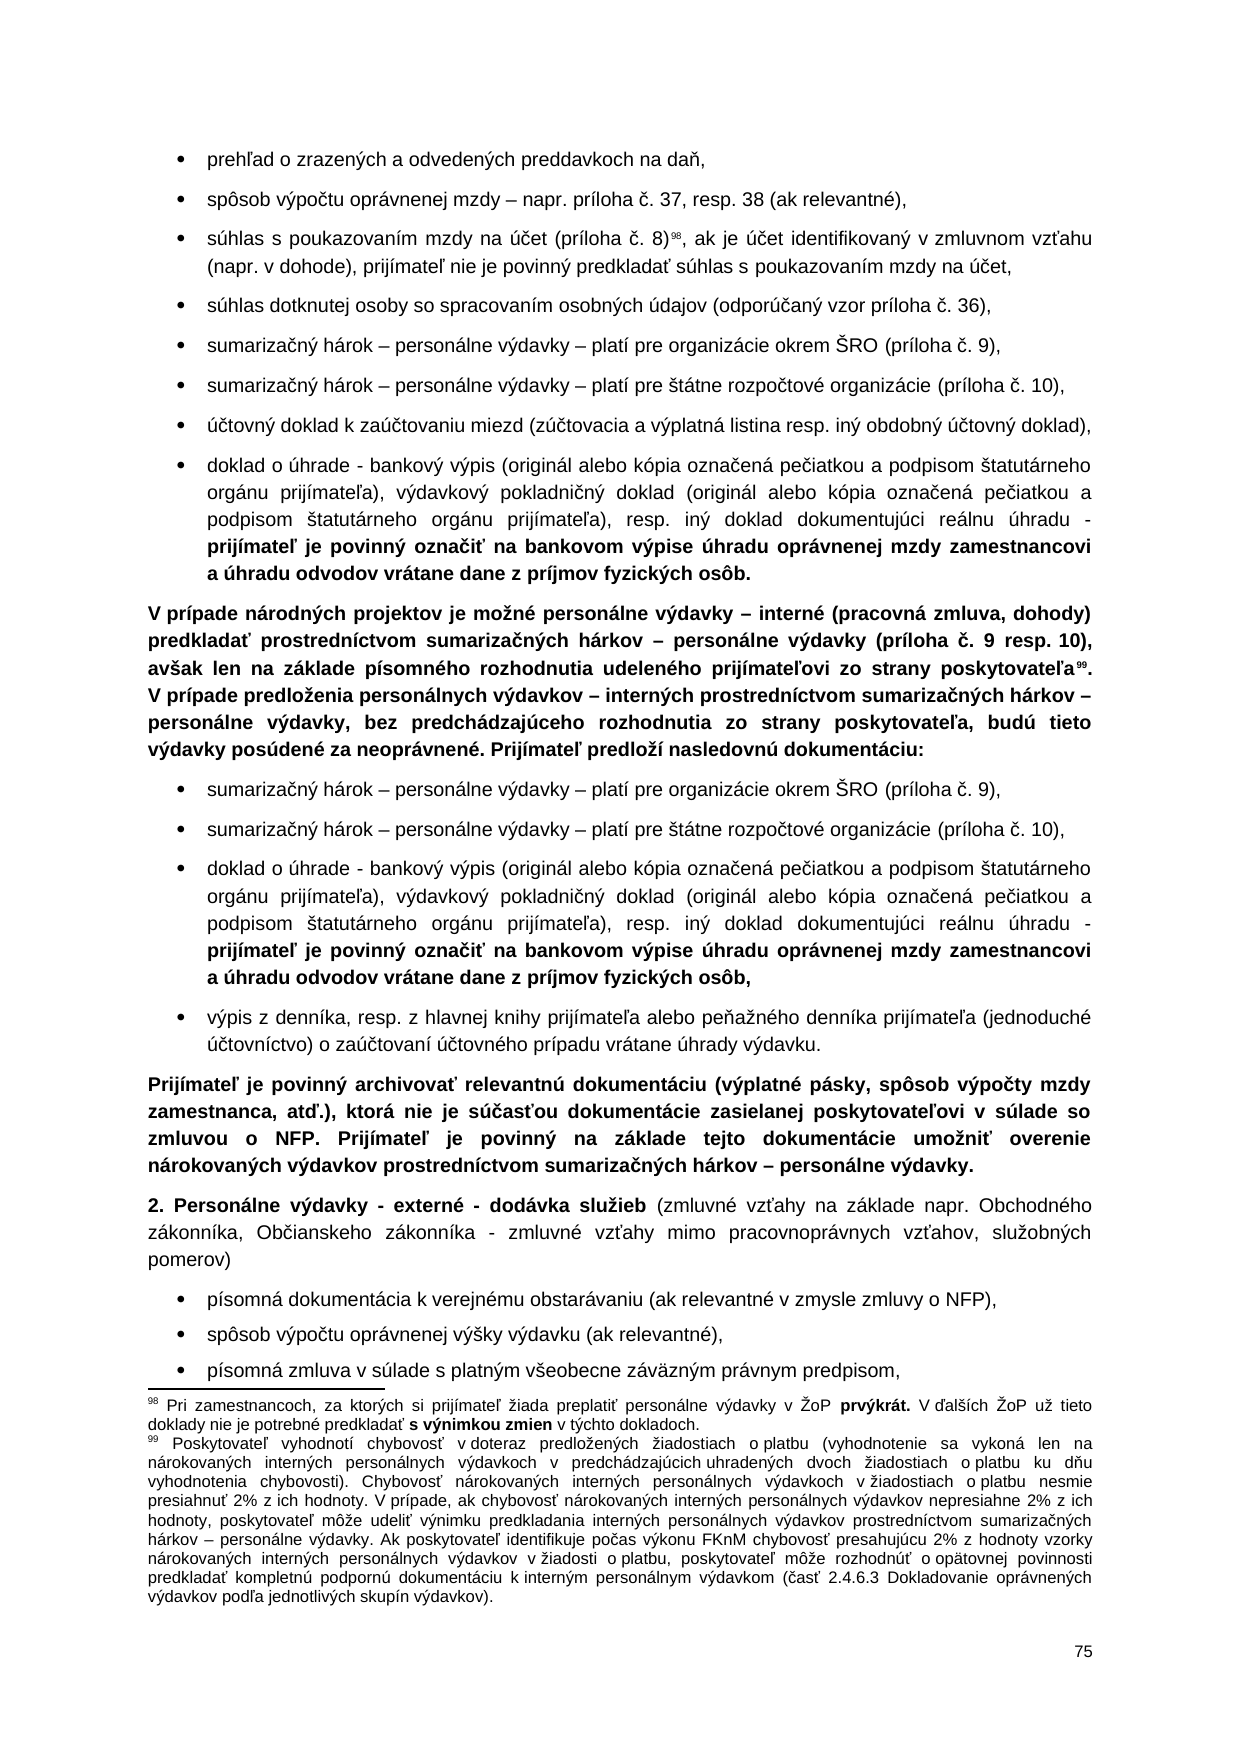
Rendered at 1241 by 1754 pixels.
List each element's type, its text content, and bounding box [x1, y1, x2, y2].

text spôsob výpočtu oprávnenej výšky výdavku (ak relevantné), [177, 1323, 1092, 1346]
list V prípade národných projektov je možné personálne výdavky – interné (pracovná zmluva, dohody) predkladať prostredníctvom sumarizačných hárkov – personálne výdavky (príloha č. 9 resp. 10), avšak len na základe písomného rozhodnutia udeleného prijímateľovi zo strany poskytovateľa. V prípade predloženia personálnych výdavkov – interných prostredníctvom sumarizačných hárkov – personálne výdavky, bez predchádzajúceho rozhodnutia zo strany poskytovateľa, budú tieto výdavky posúdené za neoprávnené. Prijímateľ predloží nasledovnú dokumentáciu: [148, 602, 1092, 761]
text súhlas dotknutej osoby so spracovaním osobných údajov (odporúčaný vzor príloha č. 36), [177, 294, 1092, 317]
text doklad o úhrade - bankový výpis (originál alebo kópia označená pečiatkou a podpisom štatutárneho orgánu prijímateľa), výdavkový pokladničný doklad (originál alebo kópia označená pečiatkou a podpisom štatutárneho orgánu prijímateľa), resp. iný doklad dokumentujúci reálnu úhradu - prijímateľ je povinný označiť na bankovom výpise úhradu oprávnenej mzdy zamestnancovi a úhradu odvodov vrátane dane z príjmov fyzických osôb. [177, 453, 1092, 585]
list Prijímateľ je povinný archivovať relevantnú dokumentáciu (výplatné pásky, spôsob výpočty mzdy zamestnanca, atď.), ktorá nie je súčasťou dokumentácie zasielanej poskytovateľovi v súlade so zmluvou o NFP. Prijímateľ je povinný na základe tejto dokumentácie umožniť overenie nárokovaných výdavkov prostredníctvom sumarizačných hárkov – personálne výdavky. [148, 1073, 1092, 1177]
text prehľad o zrazených a odvedených preddavkoch na daň, [177, 148, 1092, 171]
text 2. Personálne výdavky - externé - dodávka služieb (zmluvné vzťahy na základe napr. Obchodného zákonníka, Občianskeho zákonníka - zmluvné vzťahy mimo pracovnoprávnych vzťahov, služobných pomerov) [148, 1194, 1092, 1271]
text spôsob výpočtu oprávnenej mzdy – napr. príloha č. 37, resp. 38 (ak relevantné), [177, 187, 1092, 210]
text sumarizačný hárok – personálne výdavky – platí pre štátne rozpočtové organizácie (príloha č. 10), [177, 817, 1092, 840]
text sumarizačný hárok – personálne výdavky – platí pre organizácie okrem ŠRO (príloha č. 9), [177, 778, 1092, 800]
text účtovný doklad k zaúčtovaniu miezd (zúčtovacia a výplatná listina resp. iný obdobný účtovný doklad), [177, 414, 1092, 436]
text súhlas s poukazovaním mzdy na účet (príloha č. 8), ak je účet identifikovaný v zmluvnom vzťahu (napr. v dohode), prijímateľ nie je povinný predkladať súhlas s poukazovaním mzdy na účet, [177, 227, 1092, 277]
text doklad o úhrade - bankový výpis (originál alebo kópia označená pečiatkou a podpisom štatutárneho orgánu prijímateľa), výdavkový pokladničný doklad (originál alebo kópia označená pečiatkou a podpisom štatutárneho orgánu prijímateľa), resp. iný doklad dokumentujúci reálnu úhradu - prijímateľ je povinný označiť na bankovom výpise úhradu oprávnenej mzdy zamestnancovi a úhradu odvodov vrátane dane z príjmov fyzických osôb, [177, 857, 1092, 989]
text písomná zmluva v súlade s platným všeobecne záväzným právnym predpisom, [177, 1359, 1092, 1381]
text sumarizačný hárok – personálne výdavky – platí pre organizácie okrem ŠRO (príloha č. 9), [177, 334, 1092, 357]
text sumarizačný hárok – personálne výdavky – platí pre štátne rozpočtové organizácie (príloha č. 10), [177, 374, 1092, 397]
text písomná dokumentácia k verejnému obstarávaniu (ak relevantné v zmysle zmluvy o NFP), [177, 1288, 1092, 1311]
text výpis z denníka, resp. z hlavnej knihy prijímateľa alebo peňažného denníka prijímateľa (jednoduché účtovníctvo) o zaúčtovaní účtovného prípadu vrátane úhrady výdavku. [177, 1006, 1092, 1056]
